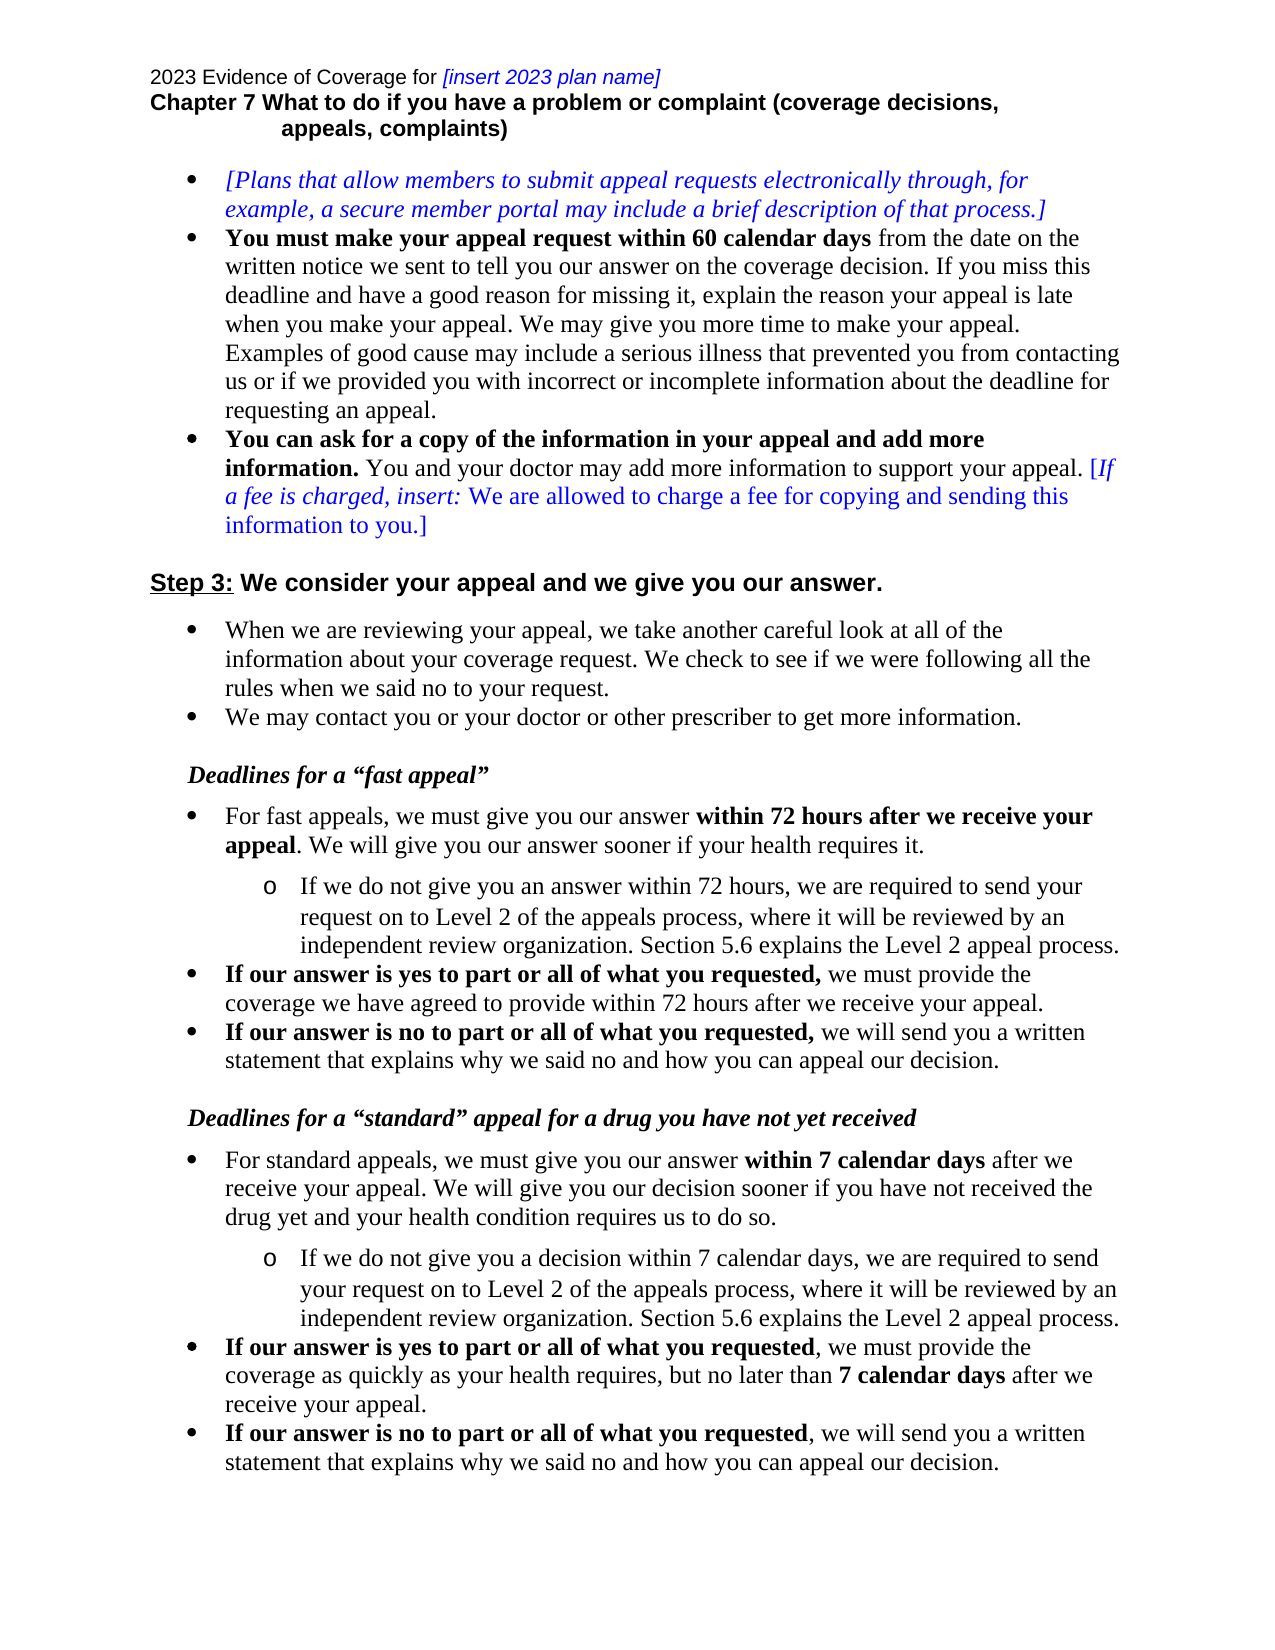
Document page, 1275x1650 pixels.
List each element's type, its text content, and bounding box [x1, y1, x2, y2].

list If we do not give you an answer within 72 hours, we are required to send your request on to Level 2 of the appeals process, where it will be reviewed by an independent review organization. Section 5.6 explains the Level 2 appeal process. [262, 1032, 1125, 1120]
list [Plans that allow members to submit appeal requests electronically through, for example, a secure member portal may include a brief description of that process.] [187, 293, 1125, 350]
list You must make your appeal request within 60 calendar days from the date on the written notice we sent to tell you our answer on the coverage decision. If you miss this deadline and have a good reason for missing it, explain the reason your appeal is late when you make your appeal. We may give you more time to make your appeal. Examples of good cause may include a serious illness that prevented you from contacting us or if we provided you with incorrect or incomplete information about the deadline for requesting an appeal. [187, 363, 1125, 564]
list We must accept any written request, including a request submitted on the CMS Model Coverage Determination Request Form, which is available on our website. Please be sure to include your name, contact information, and information regarding your claim to assist us in processing your request. [187, 165, 1125, 280]
subtitle Deadlines for a “fast appeal” [187, 921, 1125, 949]
subtitle Deadlines for a “standard” appeal for a drug you have not yet received [187, 1289, 1125, 1318]
list When we are reviewing your appeal, we take another careful look at all of the information about your coverage request. We check to see if we were following all the rules when we said no to your request. [187, 764, 1125, 850]
list If we do not give you a decision within 7 calendar days, we are required to send your request on to Level 2 of the appeals process, where it will be reviewed by an independent review organization. Section 5.6 explains the Level 2 appeal process. [262, 1429, 1125, 1518]
subtitle Step 3: We consider your appeal and we give you our answer. [150, 716, 1125, 745]
list If our answer is yes to part or all of what you requested, we must provide the coverage we have agreed to provide within 72 hours after we receive your appeal. [187, 1133, 1125, 1190]
list For fast appeals, we must give you our answer within 72 hours after we receive your appeal. We will give you our answer sooner if your health requires it. [187, 962, 1125, 1019]
list For standard appeals, we must give you our answer within 7 calendar days after we receive your appeal. We will give you our decision sooner if you have not received the drug yet and your health condition requires us to do so. [187, 1331, 1125, 1417]
list We may contact you or your doctor or other prescriber to get more information. [187, 863, 1125, 891]
list You can ask for a copy of the information in your appeal and add more information. You and your doctor may add more information to support your appeal. [If a fee is charged, insert: We are allowed to charge a fee for copying and sending this information to you.] [187, 576, 1125, 691]
